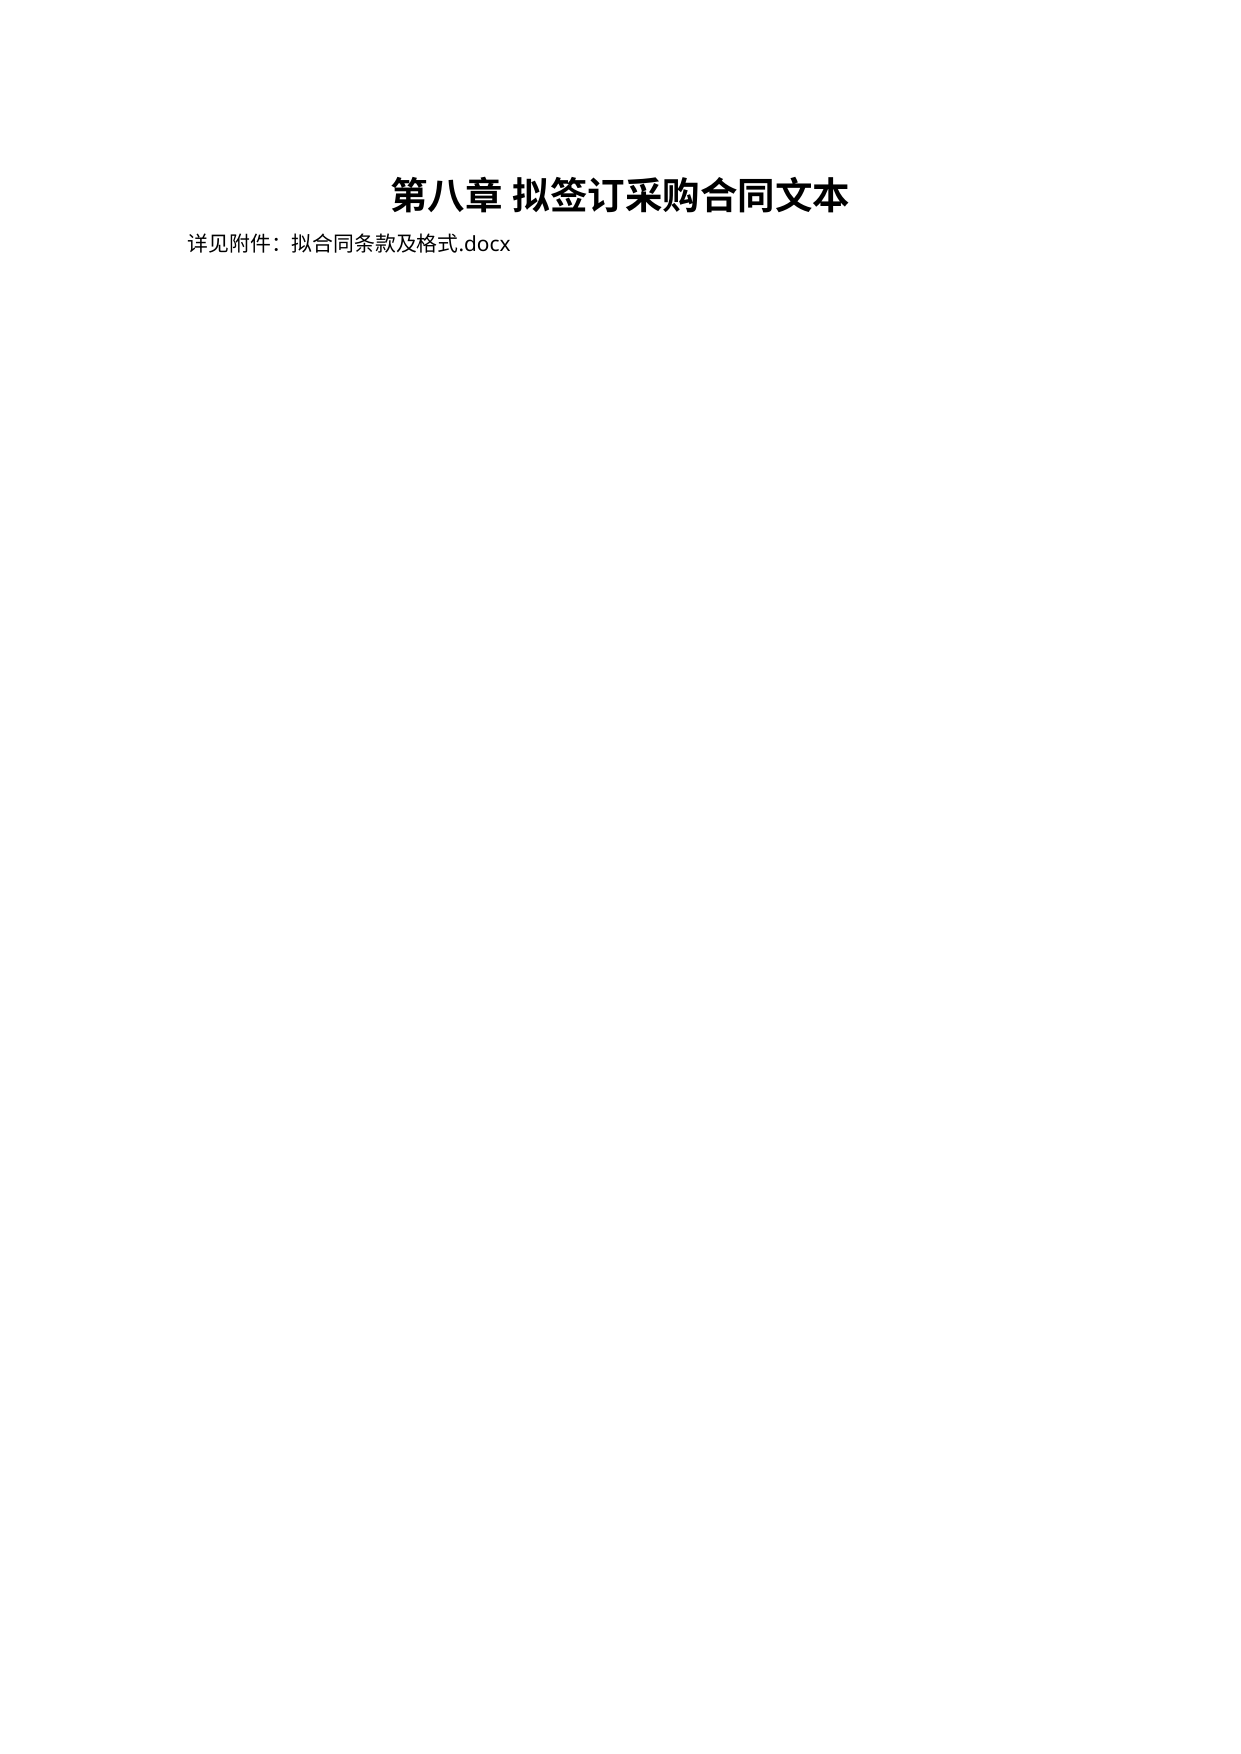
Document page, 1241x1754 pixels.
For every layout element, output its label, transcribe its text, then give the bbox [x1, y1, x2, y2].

text 第八章 拟签订采购合同文本 [187, 162, 1053, 227]
text 详见附件：拟合同条款及格式.docx [187, 227, 1053, 259]
